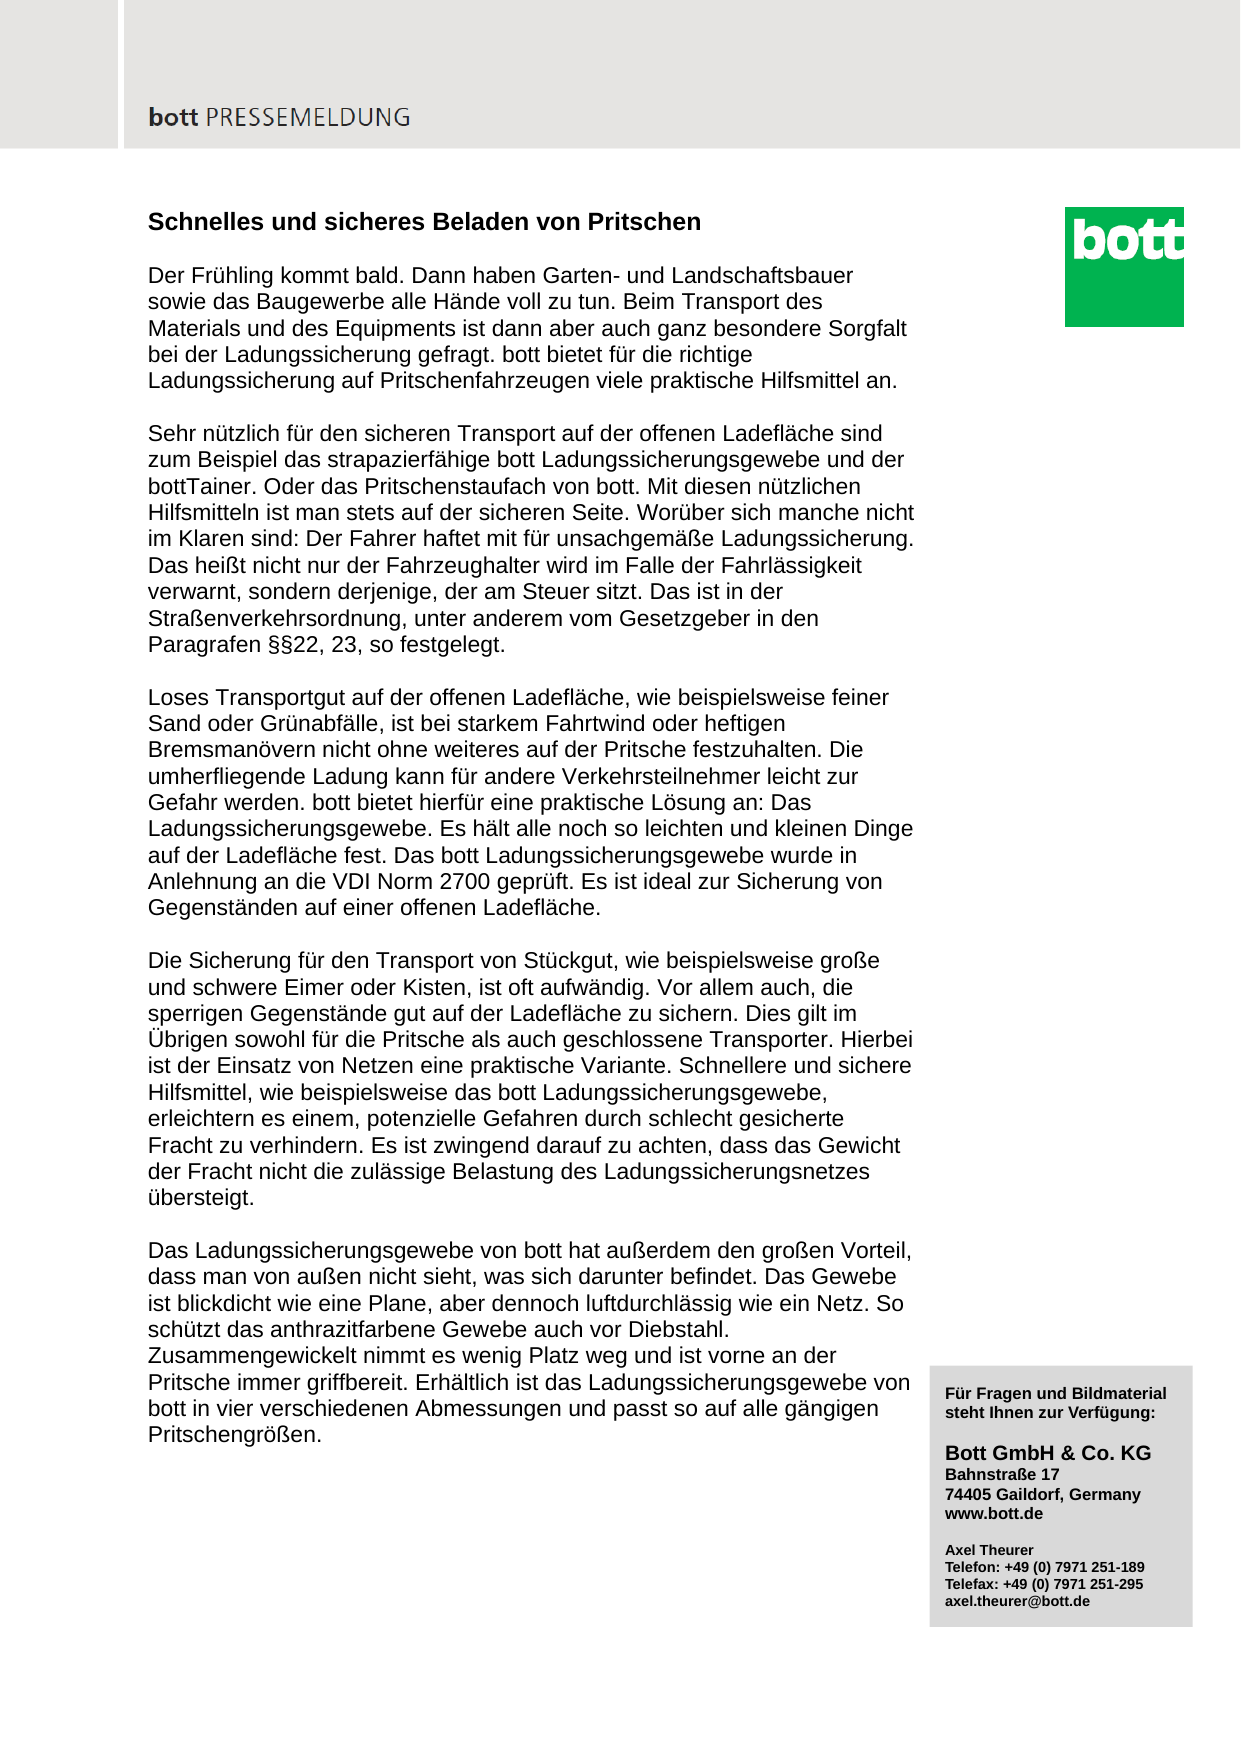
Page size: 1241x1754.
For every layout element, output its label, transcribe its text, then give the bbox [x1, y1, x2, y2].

text Sehr nützlich für den sicheren Transport auf der offenen Ladefläche sind zum Beispiel das strapazierfähige bott Ladungssicherungsgewebe und der bottTainer. Oder das Pritschenstaufach von bott. Mit diesen nützlichen Hilfsmitteln ist man stets auf der sicheren Seite. Worüber sich manche nicht im Klaren sind: Der Fahrer haftet mit für unsachgemäße Ladungssicherung. Das heißt nicht nur der Fahrzeughalter wird im Falle der Fahrlässigkeit verwarnt, sondern derjenige, der am Steuer sitzt. Das ist in der Straßenverkehrsordnung, unter anderem vom Gesetzgeber in den Paragrafen §§22, 23, so festgelegt. [148, 420, 915, 657]
picture [0, 0, 1241, 329]
text Loses Transportgut auf der offenen Ladefläche, wie beispielsweise feiner Sand oder Grünabfälle, ist bei starkem Fahrtwind oder heftigen Bremsmanövern nicht ohne weiteres auf der Pritsche festzuhalten. Die umherfliegende Ladung kann für andere Verkehrsteilnehmer leicht zur Gefahr werden. bott bietet hierfür eine praktische Lösung an: Das Ladungssicherungsgewebe. Es hält alle noch so leichten und kleinen Dinge auf der Ladefläche fest. Das bott Ladungssicherungsgewebe wurde in Anlehnung an die VDI Norm 2700 geprüft. Es ist ideal zur Sicherung von Gegenständen auf einer offenen Ladefläche. [148, 683, 915, 921]
text Die Sicherung für den Transport von Stückgut, wie beispielsweise große und schwere Eimer oder Kisten, ist oft aufwändig. Vor allem auch, die sperrigen Gegenstände gut auf der Ladefläche zu sichern. Dies gilt im Übrigen sowohl für die Pritsche als auch geschlossene Transporter. Hierbei ist der Einsatz von Netzen eine praktische Variante. Schnellere und sichere Hilfsmittel, wie beispielsweise das bott Ladungssicherungsgewebe, erleichtern es einem, potenzielle Gefahren durch schlecht gesicherte Fracht zu verhindern. Es ist zwingend darauf zu achten, dass das Gewicht der Fracht nicht die zulässige Belastung des Ladungssicherungsnetzes übersteigt. [148, 947, 915, 1211]
text Das Ladungssicherungsgewebe von bott hat außerdem den großen Vorteil, dass man von außen nicht sieht, was sich darunter befindet. Das Gewebe ist blickdicht wie eine Plane, aber dennoch luftdurchlässig wie ein Netz. So schützt das anthrazitfarbene Gewebe auch vor Diebstahl. Zusammengewickelt nimmt es wenig Platz weg und ist vorne an der Pritsche immer griffbereit. Erhältlich ist das Ladungssicherungsgewebe von bott in vier verschiedenen Abmessungen und passt so auf alle gängigen Pritschengrößen. [148, 1237, 915, 1448]
text Schnelles und sicheres Beladen von Pritschen [148, 207, 915, 236]
text Der Frühling kommt bald. Dann haben Garten- und Landschaftsbauer sowie das Baugewerbe alle Hände voll zu tun. Beim Transport des Materials und des Equipments ist dann aber auch ganz besondere Sorgfalt bei der Ladungssicherung gefragt. bott bietet für die richtige Ladungssicherung auf Pritschenfahrzeugen viele praktische Hilfsmittel an. [148, 262, 915, 394]
